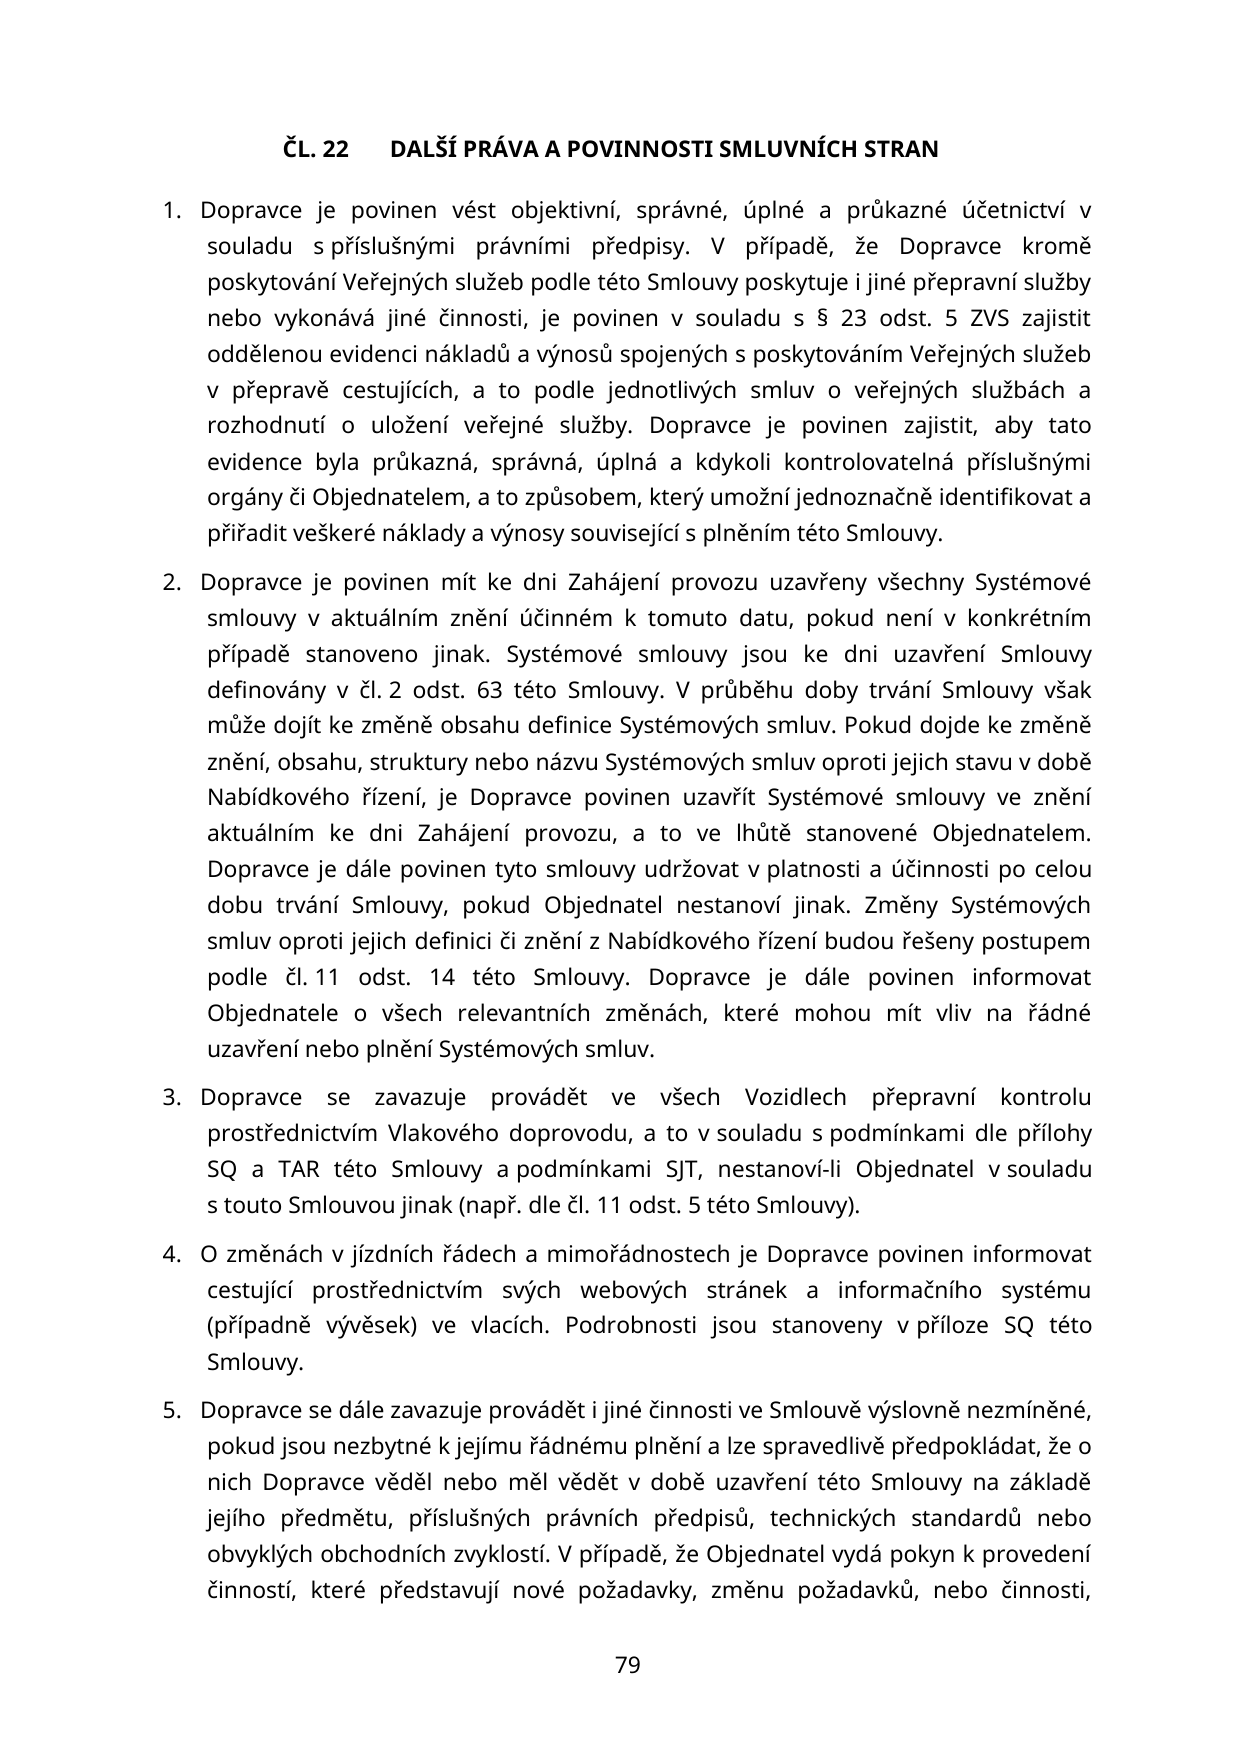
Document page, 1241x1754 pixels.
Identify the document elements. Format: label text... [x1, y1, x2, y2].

list Dopravce se zavazuje provádět ve všech Vozidlech přepravní kontrolu prostřednictvím Vlakového doprovodu, a to v souladu s podmínkami dle přílohy SQ a TAR této Smlouvy a podmínkami SJT, nestanoví-li Objednatel v souladu s touto Smlouvou jinak (např. dle čl. 11 odst. 5 této Smlouvy). [162, 1081, 1093, 1220]
list O změnách v jízdních řádech a mimořádnostech je Dopravce povinen informovat cestující prostřednictvím svých webových stránek a informačního systému (případně vývěsek) ve vlacích. Podrobnosti jsou stanoveny v příloze SQ této Smlouvy. [162, 1238, 1093, 1377]
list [162, 1394, 1093, 1605]
subtitle DALŠÍ PRÁVA A POVINNOSTI SMLUVNÍCH STRAN [162, 133, 1093, 164]
list Dopravce je povinen vést objektivní, správné, úplné a průkazné účetnictví v souladu s příslušnými právními předpisy. V případě, že Dopravce kromě poskytování Veřejných služeb podle této Smlouvy poskytuje i jiné přepravní služby nebo vykonává jiné činnosti, je povinen v souladu s § 23 odst. 5 ZVS zajistit oddělenou evidenci nákladů a výnosů spojených s poskytováním Veřejných služeb v přepravě cestujících, a to podle jednotlivých smluv o veřejných službách a rozhodnutí o uložení veřejné služby. Dopravce je povinen zajistit, aby tato evidence byla průkazná, správná, úplná a kdykoli kontrolovatelná příslušnými orgány či Objednatelem, a to způsobem, který umožní jednoznačně identifikovat a přiřadit veškeré náklady a výnosy související s plněním této Smlouvy. [162, 194, 1093, 548]
list Dopravce je povinen mít ke dni Zahájení provozu uzavřeny všechny Systémové smlouvy v aktuálním znění účinném k tomuto datu, pokud není v konkrétním případě stanoveno jinak. Systémové smlouvy jsou ke dni uzavření Smlouvy definovány v čl. 2 odst. 63 této Smlouvy. V průběhu doby trvání Smlouvy však může dojít ke změně obsahu definice Systémových smluv. Pokud dojde ke změně znění, obsahu, struktury nebo názvu Systémových smluv oproti jejich stavu v době Nabídkového řízení, je Dopravce povinen uzavřít Systémové smlouvy ve znění aktuálním ke dni Zahájení provozu, a to ve lhůtě stanovené Objednatelem. Dopravce je dále povinen tyto smlouvy udržovat v platnosti a účinnosti po celou dobu trvání Smlouvy, pokud Objednatel nestanoví jinak. Změny Systémových smluv oproti jejich definici či znění z Nabídkového řízení budou řešeny postupem podle čl. 11 odst. 14 této Smlouvy. Dopravce je dále povinen informovat Objednatele o všech relevantních změnách, které mohou mít vliv na řádné uzavření nebo plnění Systémových smluv. [162, 566, 1093, 1064]
